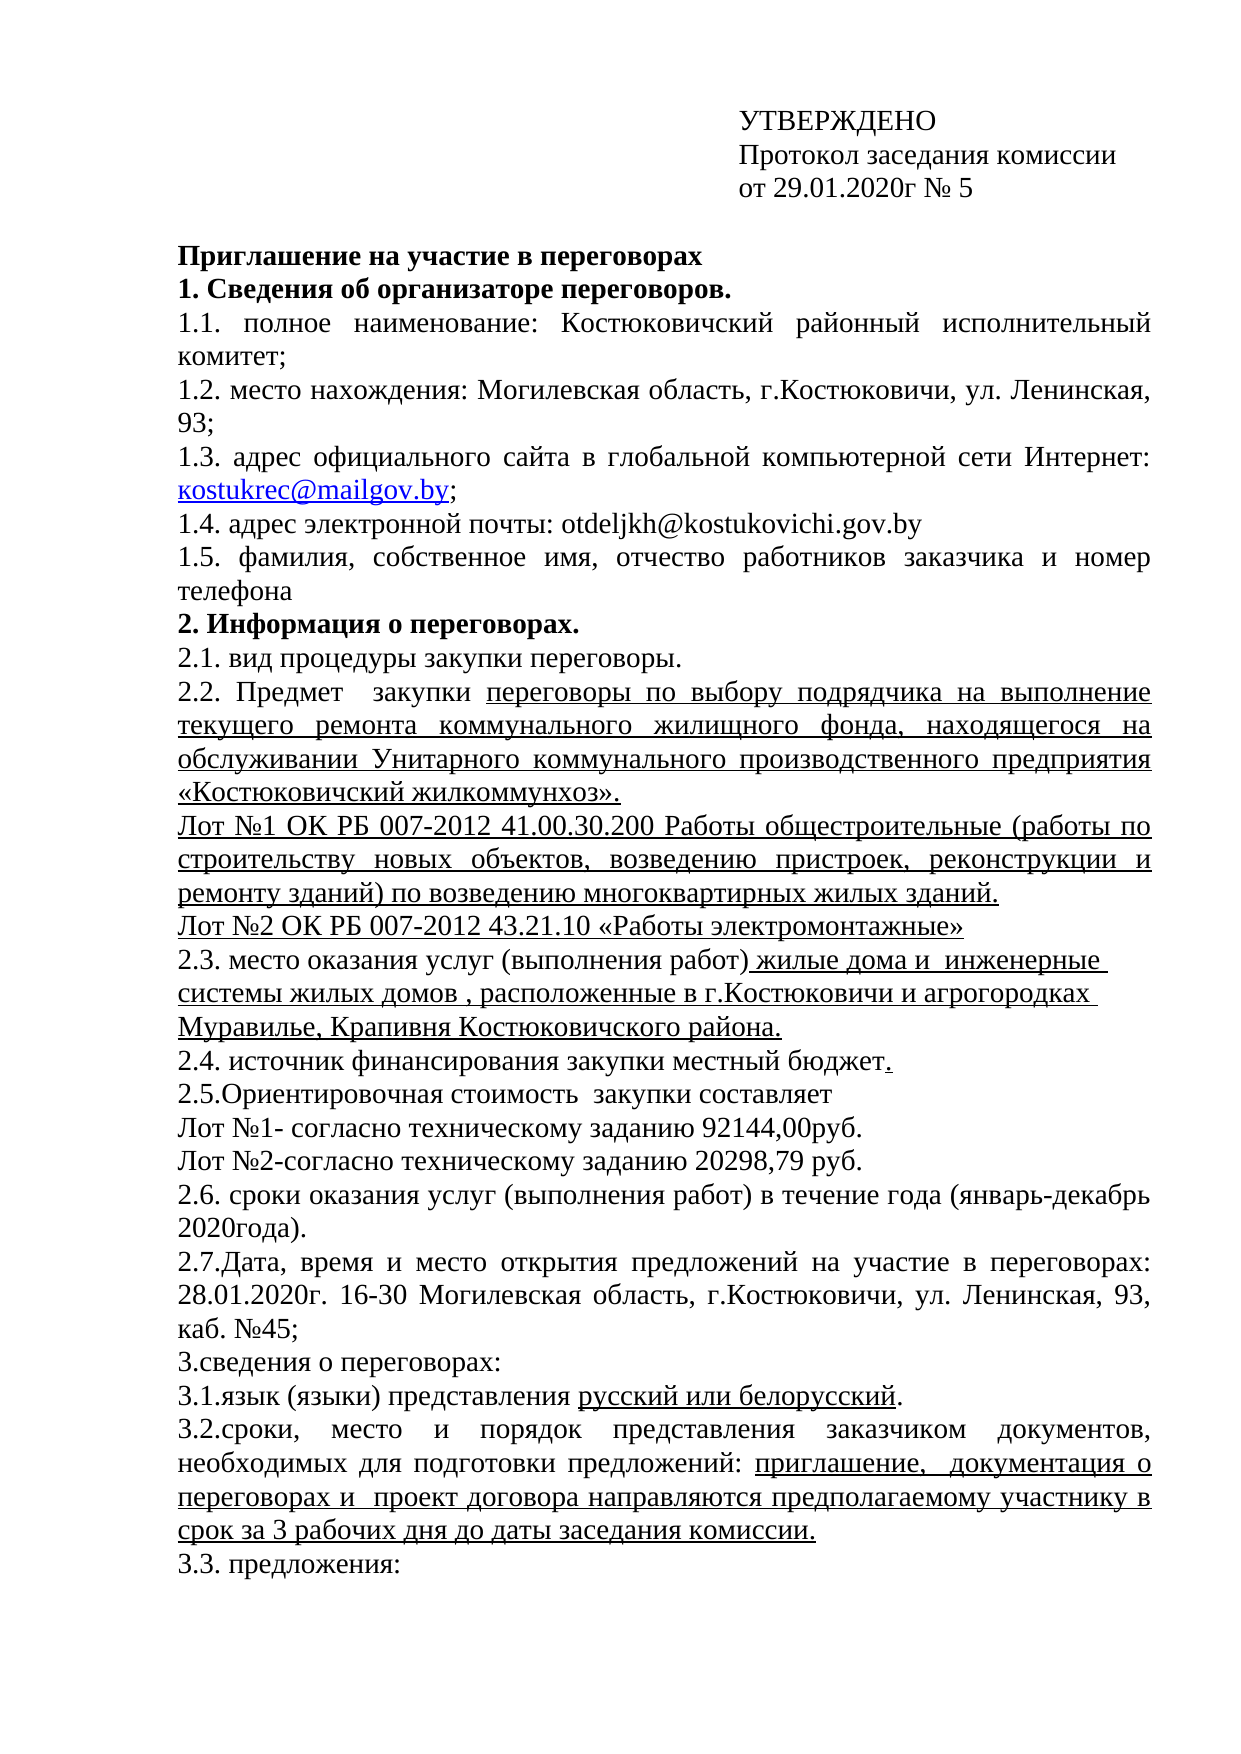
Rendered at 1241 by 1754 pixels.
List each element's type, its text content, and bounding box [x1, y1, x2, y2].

text 3.сведения о переговорах: [177, 1344, 1152, 1378]
text 3.1.язык (языки) представления русский или белорусский. [177, 1378, 1152, 1412]
text 1.5. фамилия, собственное имя, отчество работников заказчика и номер телефона [177, 539, 1152, 607]
text 2.2. Предмет закупки переговоры по выбору подрядчика на выполнение текущего ремонта коммунального жилищного фонда, находящегося на обслуживании Унитарного коммунального производственного предприятия «Костюковичский жилкоммунхоз». [177, 674, 1152, 736]
text УТВЕРЖДЕНО [738, 103, 1152, 137]
text 1.4. адрес электронной почты: otdeljkh@kostukovichi.gov.by [177, 506, 1152, 539]
text Лот №1 ОК РБ 007-2012 41.00.30.200 Работы общестроительные (работы по строительству новых объектов, возведению пристроек, реконструкции и ремонту зданий) по возведению многоквартирных жилых зданий. [177, 808, 1152, 837]
text 2.2. Предмет закупки переговоры по выбору подрядчика на выполнение текущего ремонта коммунального жилищного фонда, находящегося на обслуживании Унитарного коммунального производственного предприятия «Костюковичский жилкоммунхоз». [177, 737, 1152, 770]
text 2. Информация о переговорах. [177, 607, 1152, 640]
text Лот №2 ОК РБ 007-2012 43.21.10 «Работы электромонтажные» [177, 908, 1152, 942]
text 2.7.Дата, время и место открытия предложений на участие в переговорах: 28.01.2020г. 16-30 Могилевская область, г.Костюковичи, ул. Ленинская, 93, каб. №45; [177, 1244, 1152, 1344]
text Лот №1 ОК РБ 007-2012 41.00.30.200 Работы общестроительные (работы по строительству новых объектов, возведению пристроек, реконструкции и ремонту зданий) по возведению многоквартирных жилых зданий. [177, 871, 1152, 908]
text 1.3. адрес официального сайта в глобальной компьютерной сети Интернет: кostukreс@mailgov.by; [177, 439, 1152, 506]
text 2.4. источник финансирования закупки местный бюджет. [177, 1043, 1152, 1076]
text 3.2.сроки, место и порядок представления заказчиком документов, необходимых для подготовки предложений: приглашение, документация о переговорах и проект договора направляются предполагаемому участнику в срок за 3 рабочих дня до даты заседания комиссии. [177, 1412, 1152, 1508]
text 1.2. место нахождения: Могилевская область, г.Костюковичи, ул. Ленинская, 93; [177, 372, 1152, 439]
text 2.2. Предмет закупки переговоры по выбору подрядчика на выполнение текущего ремонта коммунального жилищного фонда, находящегося на обслуживании Унитарного коммунального производственного предприятия «Костюковичский жилкоммунхоз». [177, 771, 1152, 808]
text 1. Сведения об организаторе переговоров. [177, 271, 1152, 305]
text 2.1. вид процедуры закупки переговоры. [177, 640, 1152, 674]
text 2.3. место оказания услуг (выполнения работ) жилые дома и инженерные системы жилых домов , расположенные в г.Костюковичи и агрогородках Муравилье, Крапивня Костюковичского района. [177, 942, 1152, 1043]
text 3.3. предложения: [177, 1546, 1152, 1579]
text Приглашение на участие в переговорах [177, 238, 1152, 271]
text 3.2.сроки, место и порядок представления заказчиком документов, необходимых для подготовки предложений: приглашение, документация о переговорах и проект договора направляются предполагаемому участнику в срок за 3 рабочих дня до даты заседания комиссии. [177, 1509, 1152, 1546]
text 2.6. сроки оказания услуг (выполнения работ) в течение года (январь-декабрь 2020года). [177, 1177, 1152, 1244]
text 2.5.Ориентировочная стоимость закупки составляет [177, 1076, 1152, 1110]
text Лот №2-согласно техническому заданию 20298,79 руб. [177, 1143, 1152, 1177]
text Лот №1 ОК РБ 007-2012 41.00.30.200 Работы общестроительные (работы по строительству новых объектов, возведению пристроек, реконструкции и ремонту зданий) по возведению многоквартирных жилых зданий. [177, 838, 1152, 870]
text 1.1. полное наименование: Костюковичский районный исполнительный комитет; [177, 305, 1152, 372]
text Протокол заседания комиссии [738, 137, 1152, 171]
text от 29.01.2020г № 5 [738, 171, 1152, 204]
text Лот №1- согласно техническому заданию 92144,00руб. [177, 1110, 1152, 1143]
